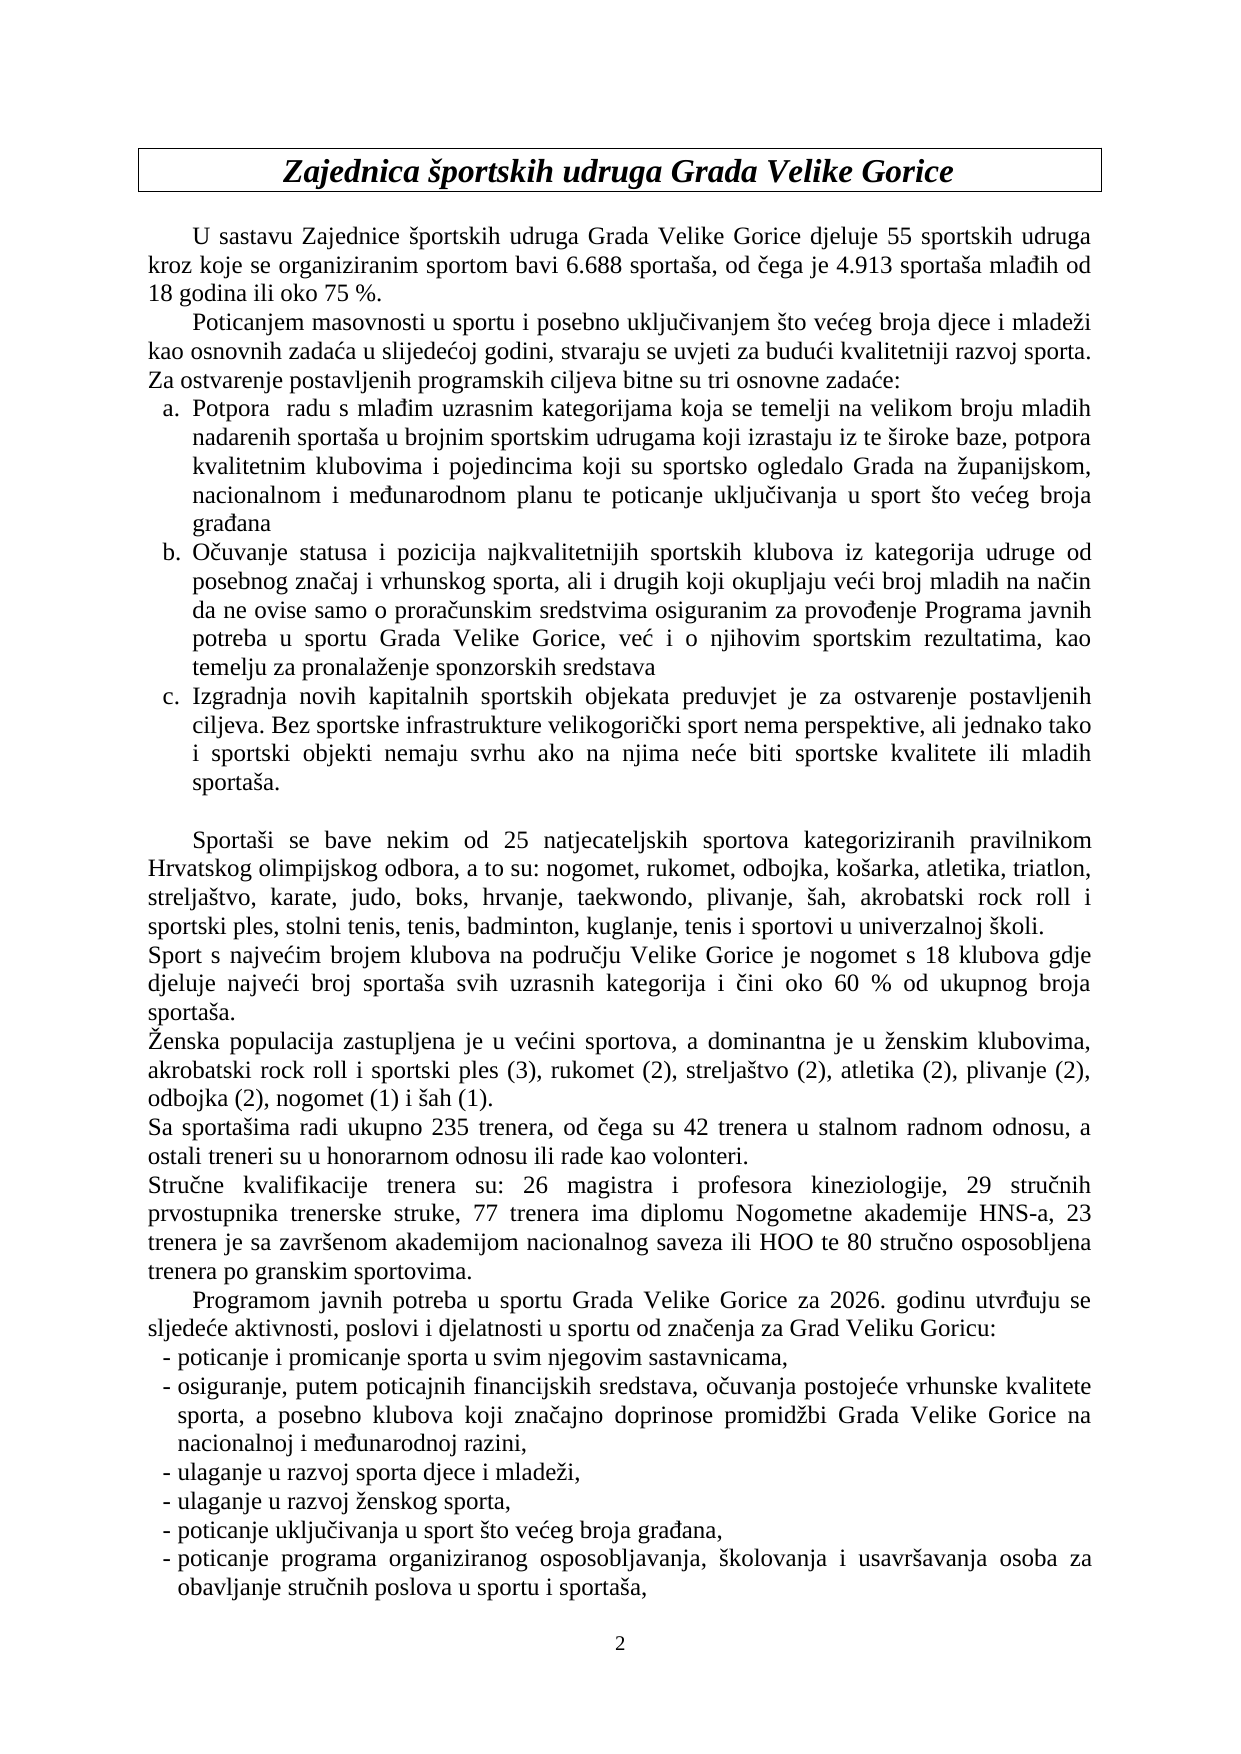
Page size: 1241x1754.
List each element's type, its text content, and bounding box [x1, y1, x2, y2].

text Sportaši se bave nekim od 25 natjecateljskih sportova kategoriziranih pravilnikom Hrvatskog olimpijskog odbora, a to su: nogomet, rukomet, odbojka, košarka, atletika, triatlon, streljaštvo, karate, judo, boks, hrvanje, taekwondo, plivanje, šah, akrobatski rock roll i sportski ples, stolni tenis, tenis, badminton, kuglanje, tenis i sportovi u univerzalnoj školi. [148, 825, 1092, 940]
text U sastavu Zajednice športskih udruga Grada Velike Gorice djeluje 55 sportskih udruga kroz koje se organiziranim sportom bavi 6.688 sportaša, od čega je 4.913 sportaša mlađih od 18 godina ili oko 75 %. [148, 221, 1092, 307]
text Sport s najvećim brojem klubova na području Velike Gorice je nogomet s 18 klubova gdje djeluje najveći broj sportaša svih uzrasnih kategorija i čini oko 60 % od ukupnog broja sportaša. [148, 940, 1092, 1026]
text Programom javnih potreba u sportu Grada Velike Gorice za 2026. godinu utvrđuju se sljedeće aktivnosti, poslovi i djelatnosti u sportu od značenja za Grad Veliku Goricu: [148, 1285, 1092, 1342]
text a. Potpora radu s mlađim uzrasnim kategorijama koja se temelji na velikom broju mladih nadarenih sportaša u brojnim sportskim udrugama koji izrastaju iz te široke baze, potpora kvalitetnim klubovima i pojedincima koji su sportsko ogledalo Grada na županijskom, nacionalnom i međunarodnom planu te poticanje uključivanja u sport što većeg broja građana [162, 393, 1092, 537]
text b. Očuvanje statusa i pozicija najkvalitetnijih sportskih klubova iz kategorija udruge od posebnog značaj i vrhunskog sporta, ali i drugih koji okupljaju veći broj mladih na način da ne ovise samo o proračunskim sredstvima osiguranim za provođenje Programa javnih potreba u sportu Grada Velike Gorice, već i o njihovim sportskim rezultatima, kao temelju za pronalaženje sponzorskih sredstava [162, 537, 1092, 681]
text - poticanje uključivanja u sport što većeg broja građana, [162, 1515, 1092, 1543]
text - poticanje i promicanje sporta u svim njegovim sastavnicama, [162, 1342, 1092, 1371]
text - osiguranje, putem poticajnih financijskih sredstava, očuvanja postojeće vrhunske kvalitete sporta, a posebno klubova koji značajno doprinose promidžbi Grada Velike Gorice na nacionalnoj i međunarodnoj razini, [162, 1371, 1092, 1457]
text - ulaganje u razvoj sporta djece i mladeži, [162, 1457, 1092, 1486]
text - ulaganje u razvoj ženskog sporta, [162, 1486, 1092, 1515]
text Ženska populacija zastupljena je u većini sportova, a dominantna je u ženskim klubovima, akrobatski rock roll i sportski ples (3), rukomet (2), streljaštvo (2), atletika (2), plivanje (2), odbojka (2), nogomet (1) i šah (1). [148, 1026, 1092, 1112]
text Sa sportašima radi ukupno 235 trenera, od čega su 42 trenera u stalnom radnom odnosu, a ostali treneri su u honorarnom odnosu ili rade kao volonteri. [148, 1112, 1092, 1170]
text Stručne kvalifikacije trenera su: 26 magistra i profesora kineziologije, 29 stručnih prvostupnika trenerske struke, 77 trenera ima diplomu Nogometne akademije HNS-a, 23 trenera je sa završenom akademijom nacionalnog saveza ili HOO te 80 stručno osposobljena trenera po granskim sportovima. [148, 1170, 1092, 1285]
subtitle Zajednica športskih udruga Grada Velike Gorice [139, 149, 1101, 191]
text c. Izgradnja novih kapitalnih sportskih objekata preduvjet je za ostvarenje postavljenih ciljeva. Bez sportske infrastrukture velikogorički sport nema perspektive, ali jednako tako i sportski objekti nemaju svrhu ako na njima neće biti sportske kvalitete ili mladih sportaša. [162, 681, 1092, 796]
text - poticanje programa organiziranog osposobljavanja, školovanja i usavršavanja osoba za obavljanje stručnih poslova u sportu i sportaša, [162, 1543, 1092, 1601]
text Poticanjem masovnosti u sportu i posebno uključivanjem što većeg broja djece i mladeži kao osnovnih zadaća u slijedećoj godini, stvaraju se uvjeti za budući kvalitetniji razvoj sporta. Za ostvarenje postavljenih programskih ciljeva bitne su tri osnovne zadaće: [148, 307, 1092, 393]
